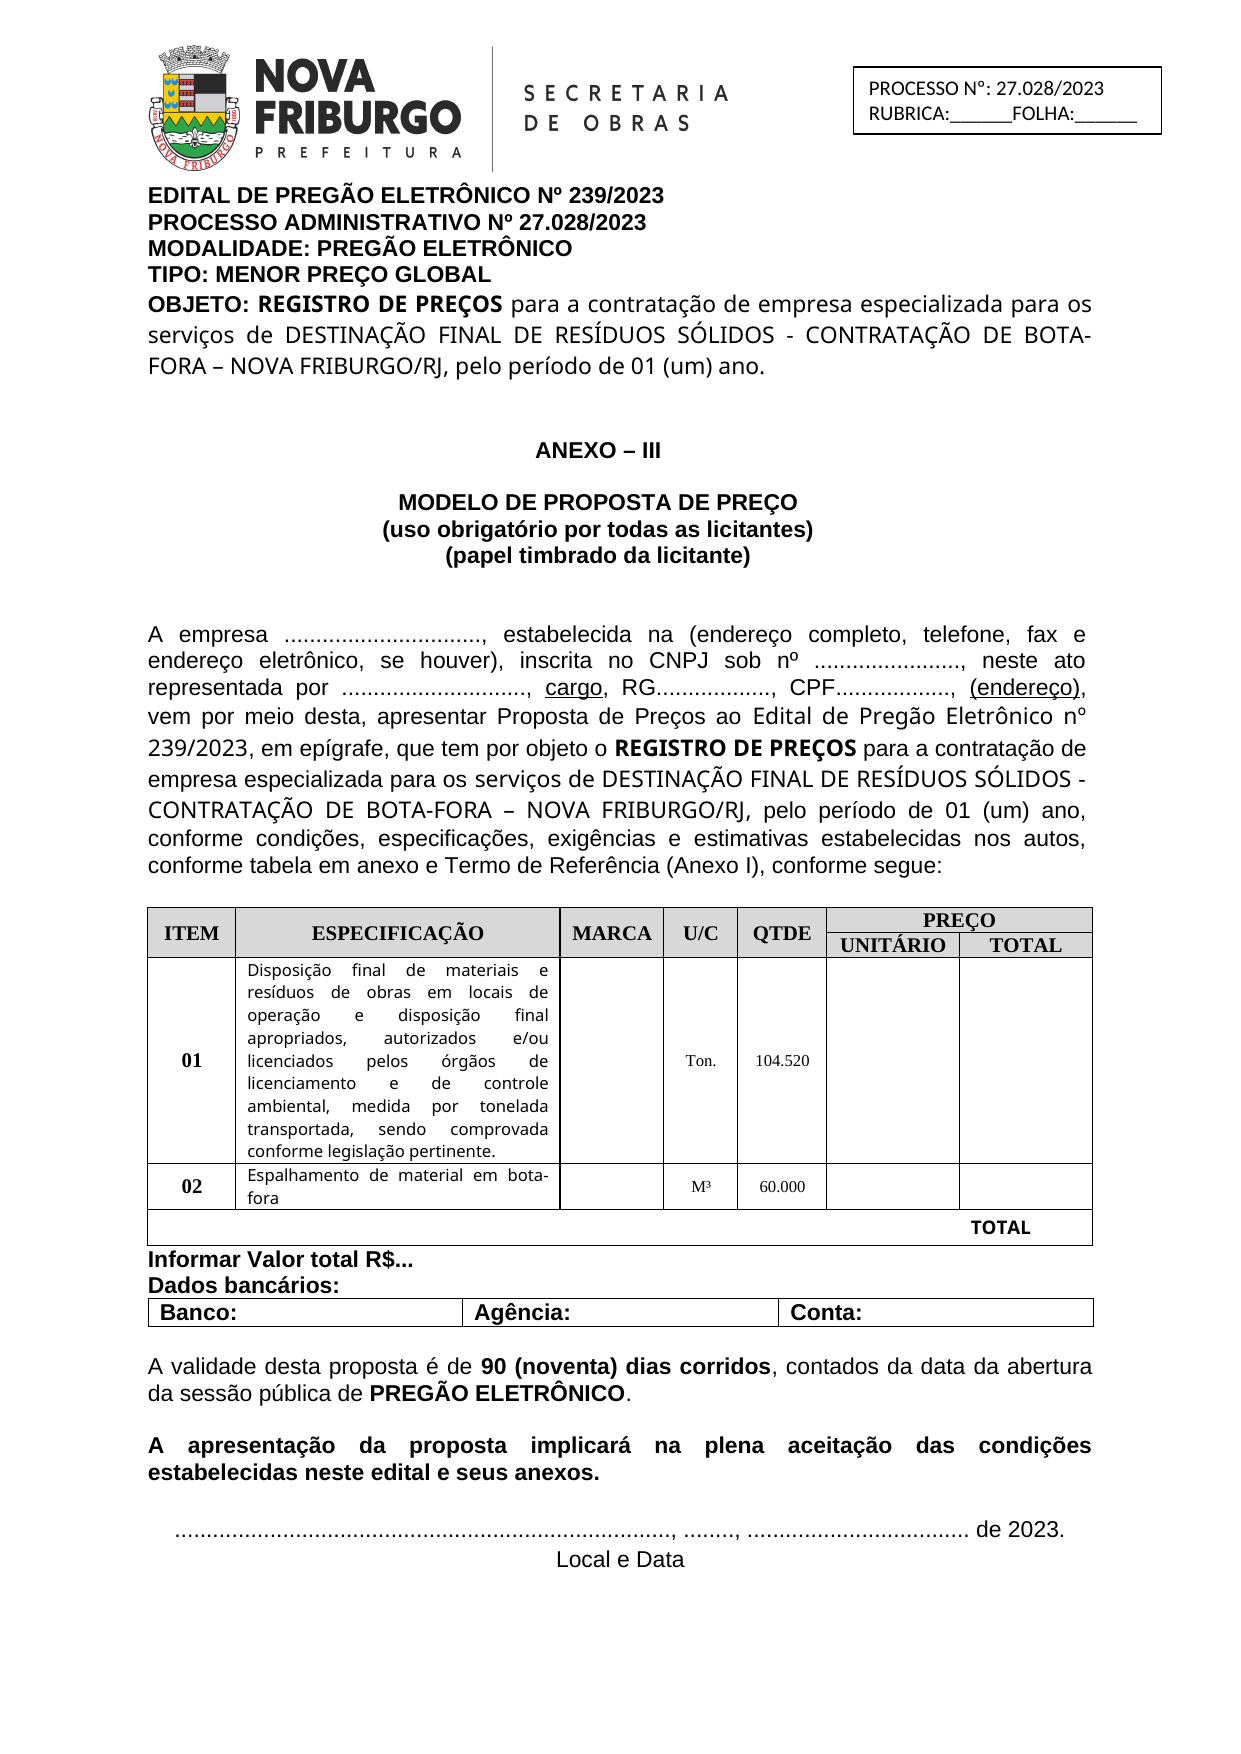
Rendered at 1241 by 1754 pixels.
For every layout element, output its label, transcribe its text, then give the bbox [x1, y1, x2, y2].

table_cell UNITÁRIO [827, 933, 959, 957]
table_header Banco: [149, 1299, 462, 1326]
text Local e Data [148, 1543, 1092, 1572]
table_cell 02 [148, 1164, 235, 1209]
table_cell TOTAL [960, 933, 1092, 957]
table_cell [960, 958, 1092, 1163]
text TIPO: MENOR PREÇO GLOBAL [148, 261, 1092, 288]
table_cell 01 [148, 958, 235, 1163]
table_cell [561, 1164, 663, 1209]
table_cell 60.000 [738, 1164, 826, 1209]
text .............................................................................., ........, ................................... de 2023. [148, 1514, 1092, 1543]
text EDITAL DE PREGÃO ELETRÔNICO Nº 239/2023 [148, 182, 1092, 209]
table_header MARCA [561, 908, 663, 957]
table_cell Disposição final de materiais e resíduos de obras em locais de operação e disposição final apropriados, autorizados e/ou licenciados pelos órgãos de licenciamento e de controle ambiental, medida por tonelada transportada, sendo comprovada conforme legislação pertinente. [236, 958, 559, 1163]
table_cell 104.520 [738, 958, 826, 1163]
table_cell [827, 1164, 959, 1209]
table_header ESPECIFICAÇÃO [236, 908, 559, 957]
list A empresa ..............................., estabelecida na (endereço completo, telefone, fax e endereço eletrônico, se houver), inscrita no CNPJ sob nº ......................., neste ato representada por ............................., cargo, RG.................., CPF.................., (endereço), vem por meio desta, apresentar Proposta de Preços ao Edital de Pregão Eletrônico nº 239/2023, em epígrafe, que tem por objeto o REGISTRO DE PREÇOS para a contratação de empresa especializada para os serviços de DESTINAÇÃO FINAL DE RESÍDUOS SÓLIDOS - CONTRATAÇÃO DE BOTA-FORA – NOVA FRIBURGO/RJ, pelo período de 01 (um) ano, conforme condições, especificações, exigências e estimativas estabelecidas nos autos, conforme tabela em anexo e Termo de Referência (Anexo I), conforme segue: [148, 621, 1087, 878]
table_header PREÇO [827, 908, 1092, 932]
table_cell M³ [664, 1164, 737, 1209]
table_cell [960, 1164, 1092, 1209]
table_header Agência: [463, 1299, 778, 1326]
text OBJETO: REGISTRO DE PREÇOS para a contratação de empresa especializada para os serviços de DESTINAÇÃO FINAL DE RESÍDUOS SÓLIDOS - CONTRATAÇÃO DE BOTA-FORA – NOVA FRIBURGO/RJ, pelo período de 01 (um) ano. [148, 288, 1092, 382]
text (uso obrigatório por todas as licitantes) [103, 516, 1092, 542]
table_cell Espalhamento de material em bota-fora [236, 1164, 559, 1209]
picture [118, 29, 781, 183]
table_header ITEM [148, 908, 235, 957]
text Dados bancários: [148, 1272, 1092, 1298]
text (papel timbrado da licitante) [103, 542, 1092, 568]
table_cell [561, 958, 663, 1163]
table_cell TOTAL [959, 1210, 1092, 1244]
text A apresentação da proposta implicará na plena aceitação das condições estabelecidas neste edital e seus anexos. [148, 1432, 1092, 1485]
text Informar Valor total R$... [148, 1246, 1092, 1272]
table_header Conta: [779, 1299, 1093, 1326]
text MODALIDADE: PREGÃO ELETRÔNICO [148, 235, 1092, 261]
text PROCESSO ADMINISTRATIVO Nº 27.028/2023 [148, 209, 1092, 235]
table_cell Ton. [664, 958, 737, 1163]
table_header U/C [664, 908, 737, 957]
text ANEXO – III [103, 437, 1092, 463]
table_cell [827, 958, 959, 1163]
table_cell [148, 1210, 959, 1244]
table_header QTDE [738, 908, 826, 957]
text A validade desta proposta é de 90 (noventa) dias corridos, contados da data da abertura da sessão pública de PREGÃO ELETRÔNICO. [148, 1353, 1092, 1406]
text Modelo de proposta DE PREÇO [103, 489, 1092, 516]
